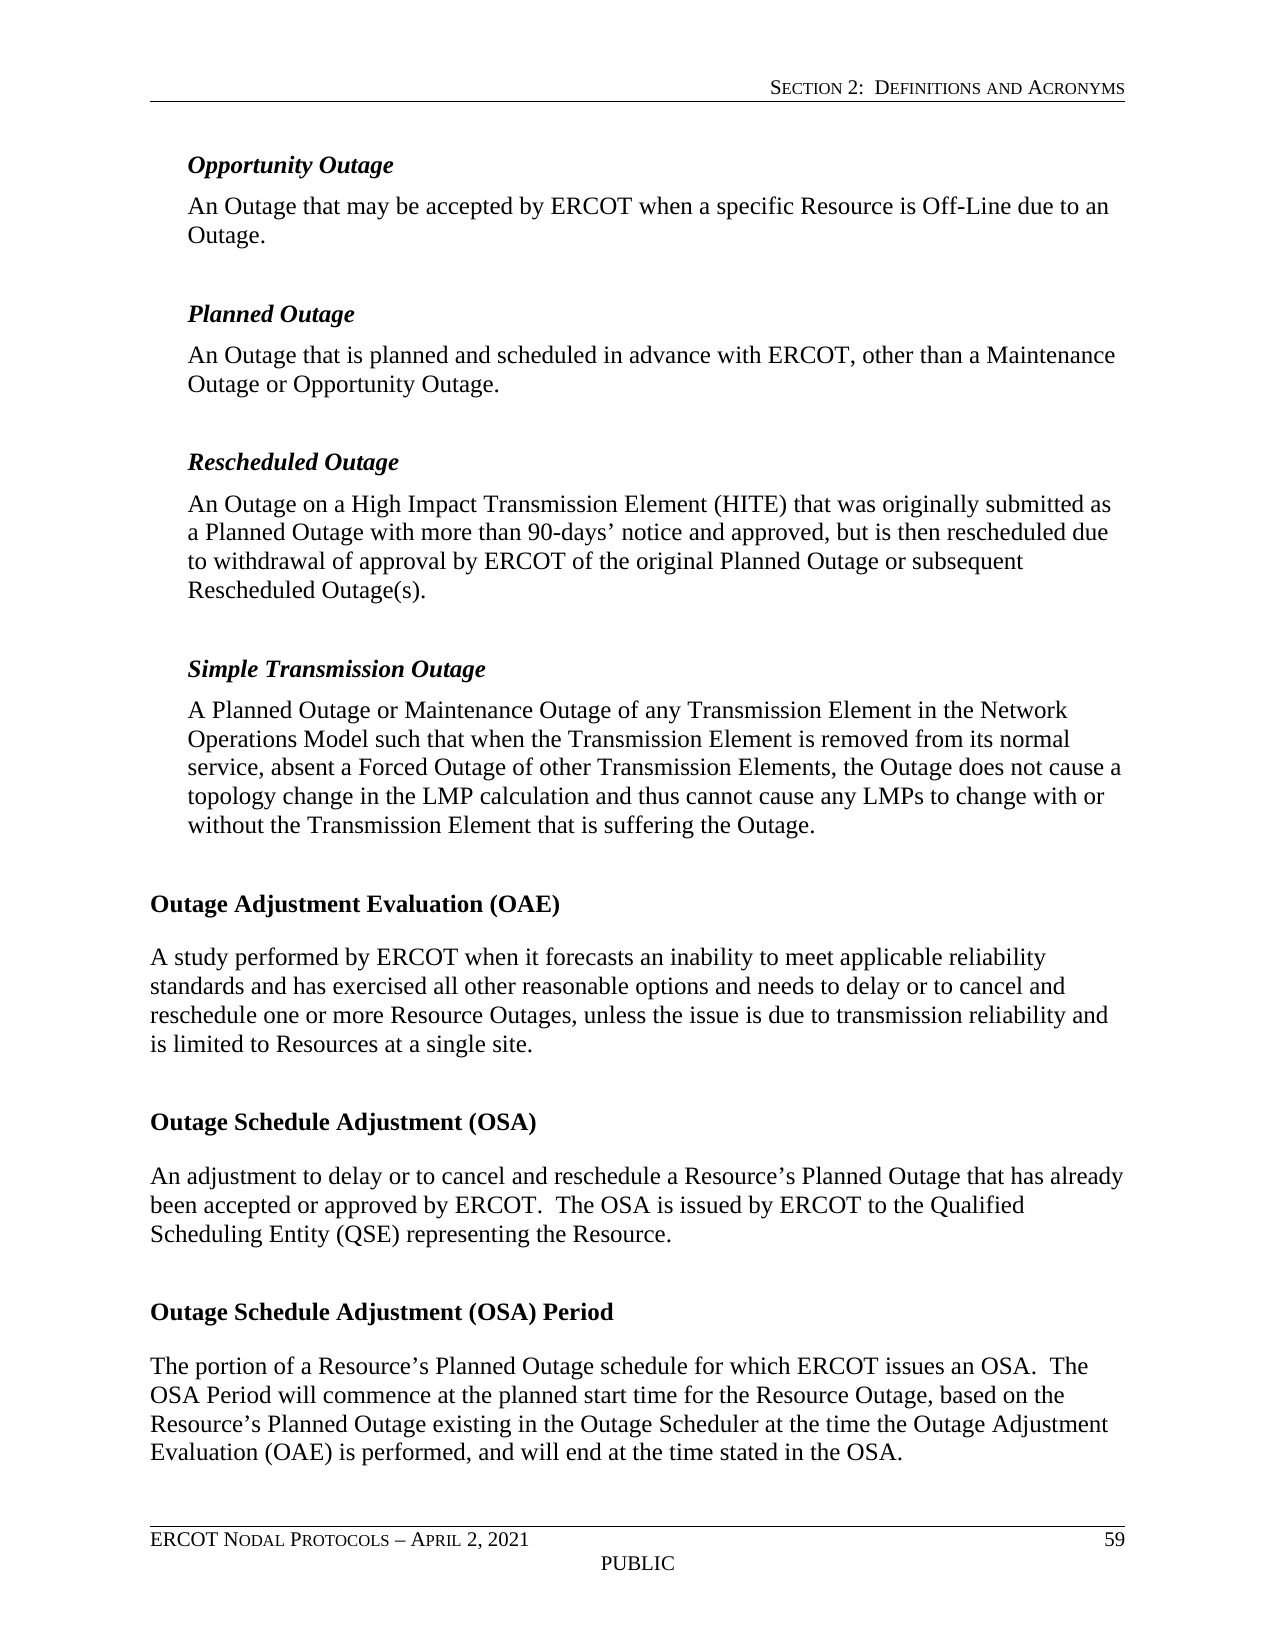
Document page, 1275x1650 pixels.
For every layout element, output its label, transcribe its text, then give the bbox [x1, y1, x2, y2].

text Outage Schedule Adjustment (OSA) [150, 1107, 1125, 1136]
text A study performed by ERCOT when it forecasts an inability to meet applicable reliability standards and has exercised all other reasonable options and needs to delay or to cancel and reschedule one or more Resource Outages, unless the issue is due to transmission reliability and is limited to Resources at a single site. [150, 942, 1125, 1057]
text Opportunity Outage [187, 150, 1125, 179]
text Planned Outage [187, 299, 1125, 327]
text An Outage that is planned and scheduled in advance with ERCOT, other than a Maintenance Outage or Opportunity Outage. [187, 340, 1125, 397]
text Outage Adjustment Evaluation (OAE) [150, 889, 1125, 917]
text Simple Transmission Outage [187, 654, 1125, 682]
text A Planned Outage or Maintenance Outage of any Transmission Element in the Network Operations Model such that when the Transmission Element is removed from its normal service, absent a Forced Outage of other Transmission Elements, the Outage does not cause a topology change in the LMP calculation and thus cannot cause any LMPs to change with or without the Transmission Element that is suffering the Outage. [187, 695, 1125, 839]
text Outage Schedule Adjustment (OSA) Period [150, 1297, 1125, 1326]
text An Outage on a High Impact Transmission Element (HITE) that was originally submitted as a Planned Outage with more than 90-days’ notice and approved, but is then rescheduled due to withdrawal of approval by ERCOT of the original Planned Outage or subsequent Rescheduled Outage(s). [187, 489, 1125, 604]
text An Outage that may be accepted by ERCOT when a specific Resource is Off-Line due to an Outage. [187, 191, 1125, 249]
text An adjustment to delay or to cancel and reschedule a Resource’s Planned Outage that has already been accepted or approved by ERCOT. The OSA is issued by ERCOT to the Qualified Scheduling Entity (QSE) representing the Resource. [150, 1161, 1125, 1247]
text Rescheduled Outage [187, 447, 1125, 476]
text The portion of a Resource’s Planned Outage schedule for which ERCOT issues an OSA. The OSA Period will commence at the planned start time for the Resource Outage, based on the Resource’s Planned Outage existing in the Outage Scheduler at the time the Outage Adjustment Evaluation (OAE) is performed, and will end at the time stated in the OSA. [150, 1351, 1125, 1466]
